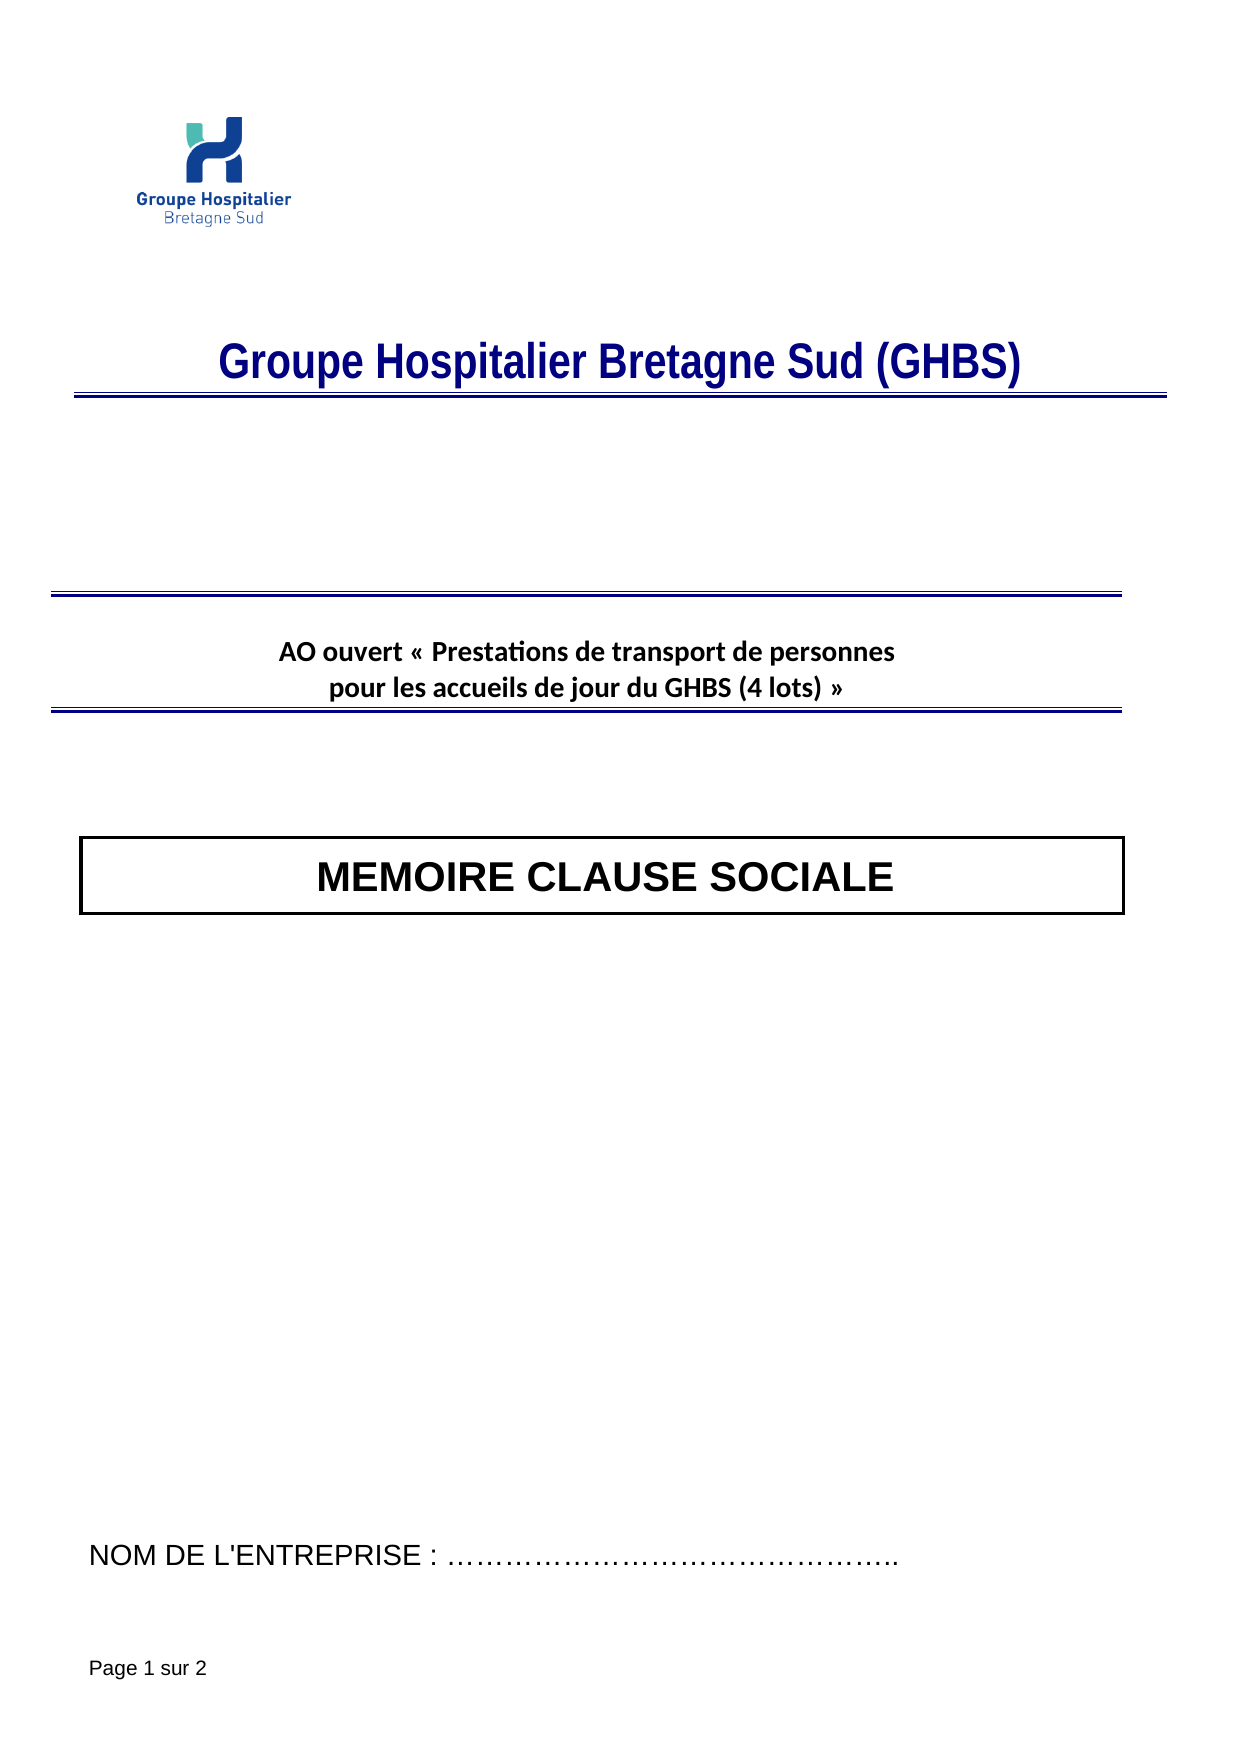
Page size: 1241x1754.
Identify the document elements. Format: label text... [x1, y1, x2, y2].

picture [137, 117, 292, 227]
text AO ouvert « Prestations de transport de personnes pour les accueils de jour du GHBS (4 lots) » [51, 633, 1122, 707]
text NOM DE L'ENTREPRISE : ……………………………………….. [89, 1538, 1122, 1572]
subtitle MEMOIRE CLAUSE SOCIALE [83, 839, 1122, 912]
text Groupe Hospitalier Bretagne Sud (GHBS) [74, 332, 1167, 392]
